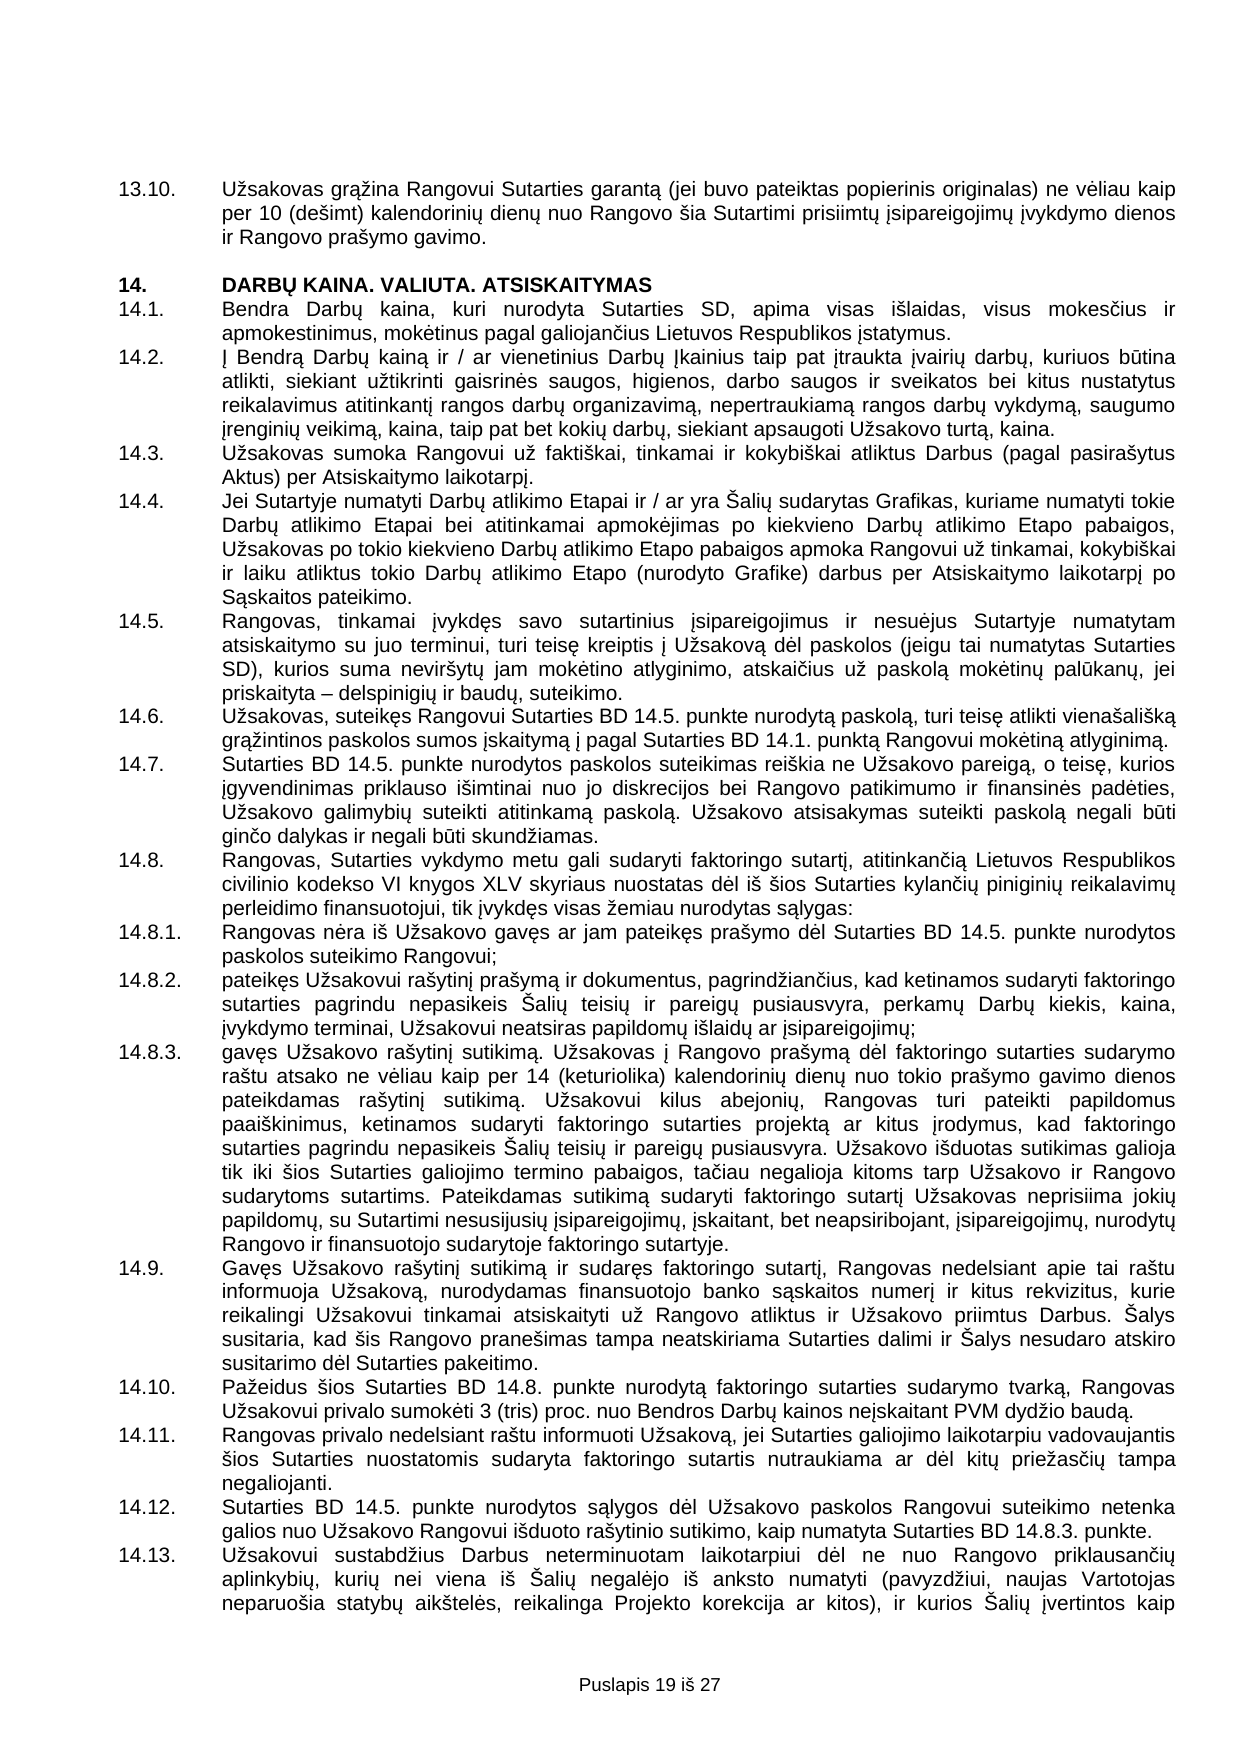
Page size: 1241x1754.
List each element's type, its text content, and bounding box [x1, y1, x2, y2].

list Sutarties BD 14.5. punkte nurodytos sąlygos dėl Užsakovo paskolos Rangovui suteikimo netenka galios nuo Užsakovo Rangovui išduoto rašytinio sutikimo, kaip numatyta Sutarties BD 14.8.3. punkte. [118, 1495, 1177, 1543]
list pateikęs Užsakovui rašytinį prašymą ir dokumentus, pagrindžiančius, kad ketinamos sudaryti faktoringo sutarties pagrindu nepasikeis Šalių teisių ir pareigų pusiausvyra, perkamų Darbų kiekis, kaina, įvykdymo terminai, Užsakovui neatsiras papildomų išlaidų ar įsipareigojimų; [118, 968, 1177, 1040]
list Gavęs Užsakovo rašytinį sutikimą ir sudaręs faktoringo sutartį, Rangovas nedelsiant apie tai raštu informuoja Užsakovą, nurodydamas finansuotojo banko sąskaitos numerį ir kitus rekvizitus, kurie reikalingi Užsakovui tinkamai atsiskaityti už Rangovo atliktus ir Užsakovo priimtus Darbus. Šalys susitaria, kad šis Rangovo pranešimas tampa neatskiriama Sutarties dalimi ir Šalys nesudaro atskiro susitarimo dėl Sutarties pakeitimo. [118, 1255, 1177, 1375]
list DARBŲ KAINA. VALIUTA. ATSISKAITYMAS [118, 273, 1177, 297]
list gavęs Užsakovo rašytinį sutikimą. Užsakovas į Rangovo prašymą dėl faktoringo sutarties sudarymo raštu atsako ne vėliau kaip per 14 (keturiolika) kalendorinių dienų nuo tokio prašymo gavimo dienos pateikdamas rašytinį sutikimą. Užsakovui kilus abejonių, Rangovas turi pateikti papildomus paaiškinimus, ketinamos sudaryti faktoringo sutarties projektą ar kitus įrodymus, kad faktoringo sutarties pagrindu nepasikeis Šalių teisių ir pareigų pusiausvyra. Užsakovo išduotas sutikimas galioja tik iki šios Sutarties galiojimo termino pabaigos, tačiau negalioja kitoms tarp Užsakovo ir Rangovo sudarytoms sutartims. Pateikdamas sutikimą sudaryti faktoringo sutartį Užsakovas neprisiima jokių papildomų, su Sutartimi nesusijusių įsipareigojimų, įskaitant, bet neapsiribojant, įsipareigojimų, nurodytų Rangovo ir finansuotojo sudarytoje faktoringo sutartyje. [118, 1040, 1177, 1255]
list Užsakovas sumoka Rangovui už faktiškai, tinkamai ir kokybiškai atliktus Darbus (pagal pasirašytus Aktus) per Atsiskaitymo laikotarpį. [118, 441, 1177, 489]
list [118, 1543, 1177, 1615]
list Užsakovas, suteikęs Rangovui Sutarties BD 14.5. punkte nurodytą paskolą, turi teisę atlikti vienašališką grąžintinos paskolos sumos įskaitymą į pagal Sutarties BD 14.1. punktą Rangovui mokėtiną atlyginimą. [118, 704, 1177, 752]
list Pažeidus šios Sutarties BD 14.8. punkte nurodytą faktoringo sutarties sudarymo tvarką, Rangovas Užsakovui privalo sumokėti 3 (tris) proc. nuo Bendros Darbų kainos neįskaitant PVM dydžio baudą. [118, 1375, 1177, 1423]
list Bendra Darbų kaina, kuri nurodyta Sutarties SD, apima visas išlaidas, visus mokesčius ir apmokestinimus, mokėtinus pagal galiojančius Lietuvos Respublikos įstatymus. [118, 297, 1177, 345]
list Užsakovas grąžina Rangovui Sutarties garantą (jei buvo pateiktas popierinis originalas) ne vėliau kaip per 10 (dešimt) kalendorinių dienų nuo Rangovo šia Sutartimi prisiimtų įsipareigojimų įvykdymo dienos ir Rangovo prašymo gavimo. [118, 177, 1177, 249]
list Į Bendrą Darbų kainą ir / ar vienetinius Darbų Įkainius taip pat įtraukta įvairių darbų, kuriuos būtina atlikti, siekiant užtikrinti gaisrinės saugos, higienos, darbo saugos ir sveikatos bei kitus nustatytus reikalavimus atitinkantį rangos darbų organizavimą, nepertraukiamą rangos darbų vykdymą, saugumo įrenginių veikimą, kaina, taip pat bet kokių darbų, siekiant apsaugoti Užsakovo turtą, kaina. [118, 345, 1177, 441]
list Jei Sutartyje numatyti Darbų atlikimo Etapai ir / ar yra Šalių sudarytas Grafikas, kuriame numatyti tokie Darbų atlikimo Etapai bei atitinkamai apmokėjimas po kiekvieno Darbų atlikimo Etapo pabaigos, Užsakovas po tokio kiekvieno Darbų atlikimo Etapo pabaigos apmoka Rangovui už tinkamai, kokybiškai ir laiku atliktus tokio Darbų atlikimo Etapo (nurodyto Grafike) darbus per Atsiskaitymo laikotarpį po Sąskaitos pateikimo. [118, 489, 1177, 608]
list Rangovas, tinkamai įvykdęs savo sutartinius įsipareigojimus ir nesuėjus Sutartyje numatytam atsiskaitymo su juo terminui, turi teisę kreiptis į Užsakovą dėl paskolos (jeigu tai numatytas Sutarties SD), kurios suma neviršytų jam mokėtino atlyginimo, atskaičius už paskolą mokėtinų palūkanų, jei priskaityta – delspinigių ir baudų, suteikimo. [118, 608, 1177, 704]
list Rangovas privalo nedelsiant raštu informuoti Užsakovą, jei Sutarties galiojimo laikotarpiu vadovaujantis šios Sutarties nuostatomis sudaryta faktoringo sutartis nutraukiama ar dėl kitų priežasčių tampa negaliojanti. [118, 1423, 1177, 1495]
list Rangovas nėra iš Užsakovo gavęs ar jam pateikęs prašymo dėl Sutarties BD 14.5. punkte nurodytos paskolos suteikimo Rangovui; [118, 920, 1177, 968]
list Sutarties BD 14.5. punkte nurodytos paskolos suteikimas reiškia ne Užsakovo pareigą, o teisę, kurios įgyvendinimas priklauso išimtinai nuo jo diskrecijos bei Rangovo patikimumo ir finansinės padėties, Užsakovo galimybių suteikti atitinkamą paskolą. Užsakovo atsisakymas suteikti paskolą negali būti ginčo dalykas ir negali būti skundžiamas. [118, 752, 1177, 848]
list Rangovas, Sutarties vykdymo metu gali sudaryti faktoringo sutartį, atitinkančią Lietuvos Respublikos civilinio kodekso VI knygos XLV skyriaus nuostatas dėl iš šios Sutarties kylančių piniginių reikalavimų perleidimo finansuotojui, tik įvykdęs visas žemiau nurodytas sąlygas: [118, 848, 1177, 920]
